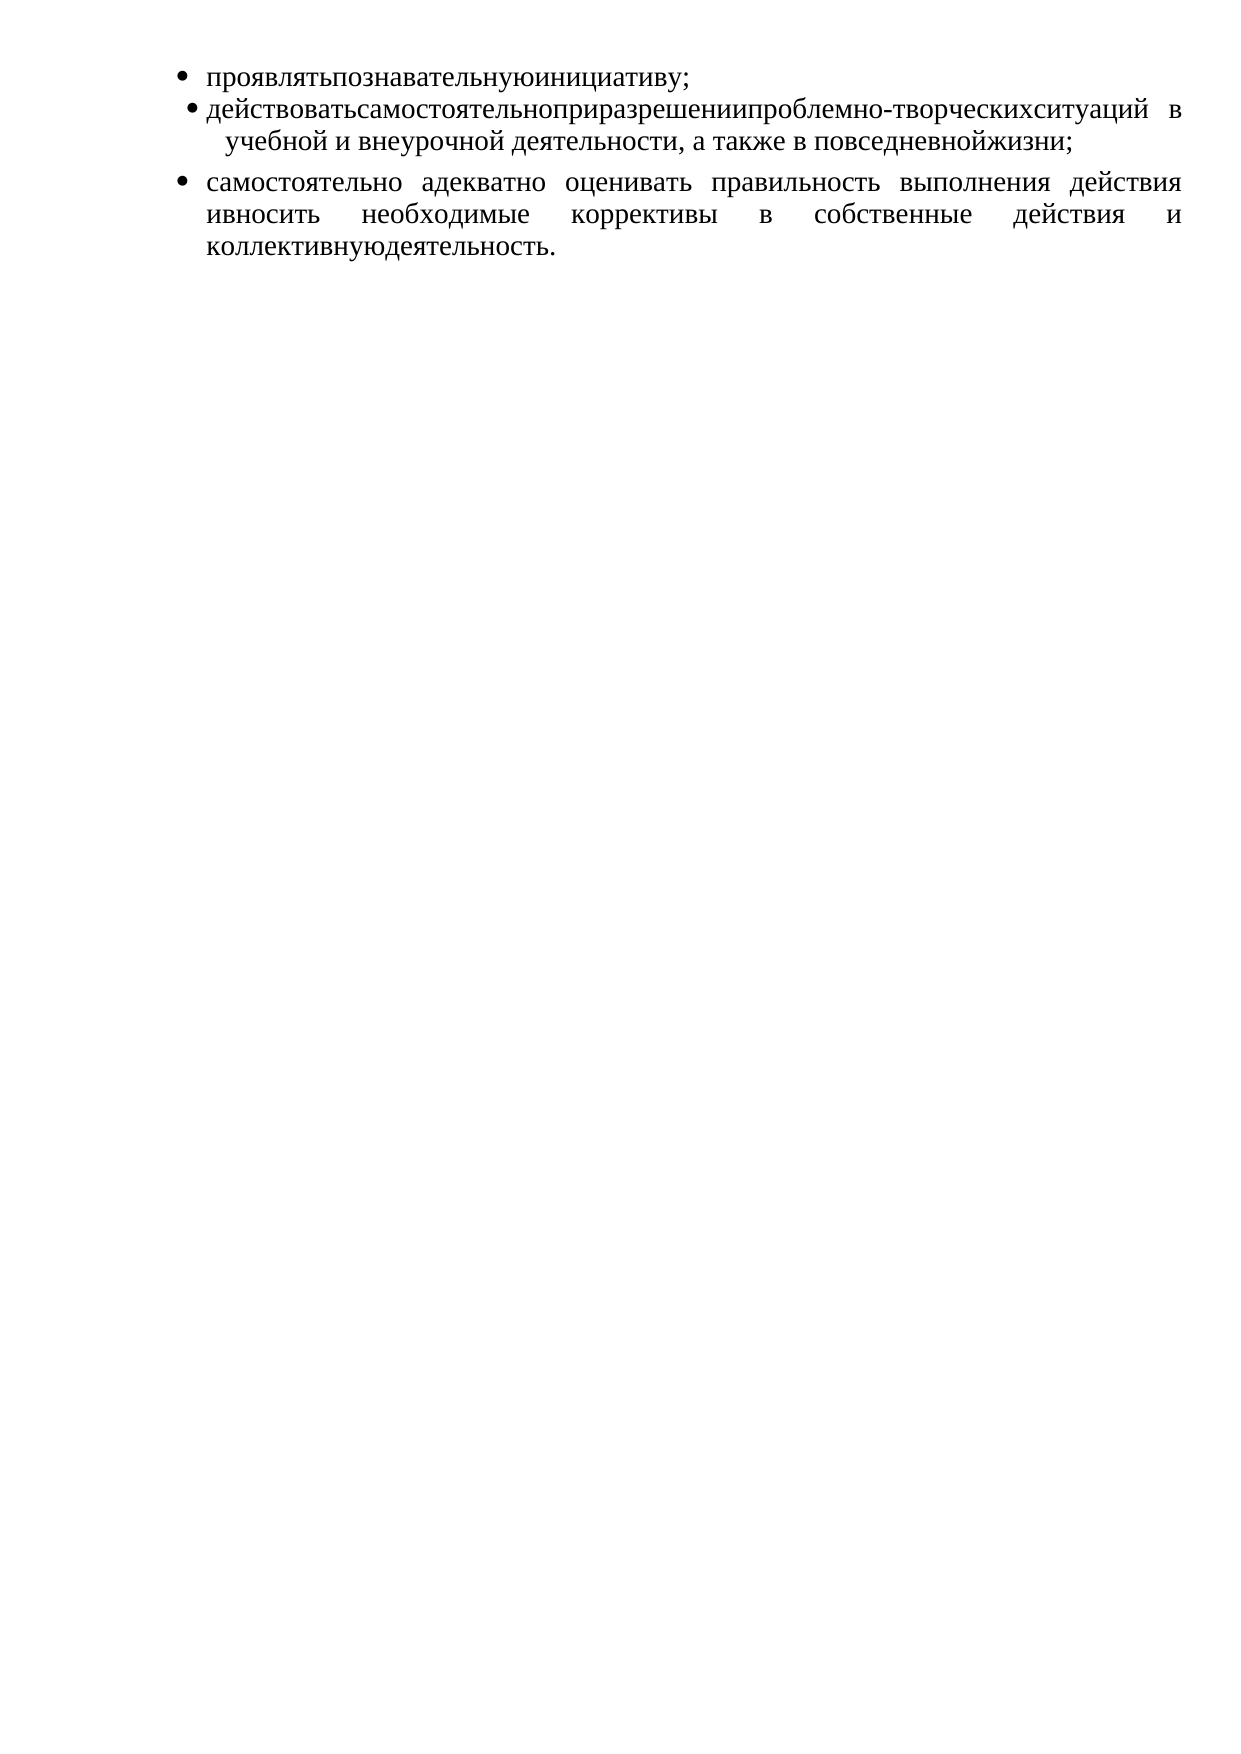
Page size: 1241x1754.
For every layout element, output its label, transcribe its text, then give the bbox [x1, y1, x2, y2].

list самостоятельно адекватно оценивать правильность выполнения действия ивносить необходимые коррективы в собственные действия и коллективнуюдеятельность. [177, 166, 1182, 262]
list действоватьсамостоятельноприразрешениипроблемно-творческихситуаций в учебной и внеурочной деятельности, а также в повседневнойжизни; [187, 93, 1183, 157]
list проявлятьпознавательнуюинициативу; [177, 59, 1240, 93]
